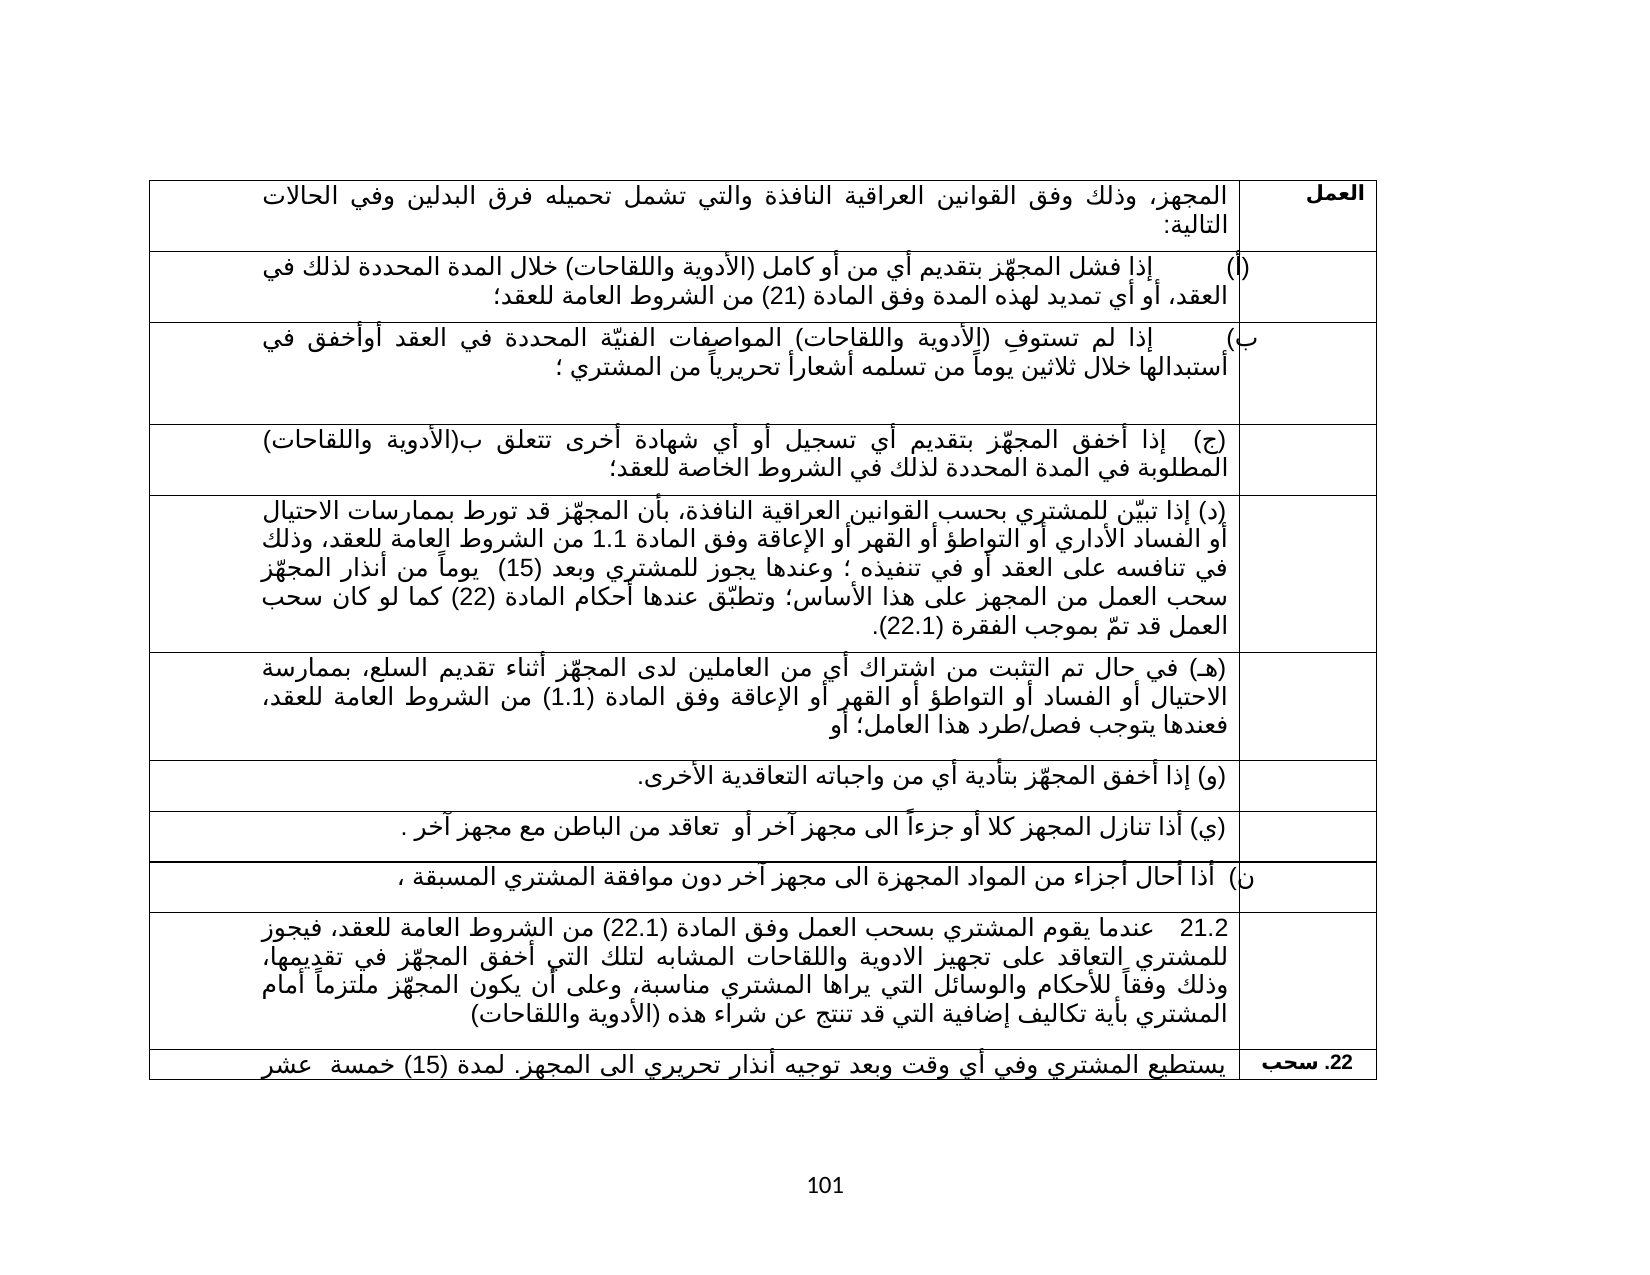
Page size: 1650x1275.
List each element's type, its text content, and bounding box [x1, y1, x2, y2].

table_cell أذا أحال أجزاء من المواد المجهزة الى مجهز آخر دون موافقة المشتري المسبقة ، [150, 863, 1239, 912]
table_cell [1240, 252, 1376, 322]
table_cell [1240, 761, 1376, 811]
table_cell إذا لم تستوفِ (الأدوية واللقاحات) المواصفات الفنيّة المحددة في العقد أوأخفق في أستبدالها خلال ثلاثين يوماً من تسلمه أشعارأ تحريرياً من المشتري ؛ [150, 323, 1239, 424]
table_cell [1240, 653, 1376, 760]
table_cell (هـ) في حال تم التثبت من اشتراك أي من العاملين لدى المجهّز أثناء تقديم السلع، بممارسة الاحتيال أو الفساد أو التواطؤ أو القهر أو الإعاقة وفق المادة (1.1) من الشروط العامة للعقد، فعندها يتوجب فصل/طرد هذا العامل؛ أو [150, 653, 1239, 760]
table_cell 21.2 عندما يقوم المشتري بسحب العمل وفق المادة (22.1) من الشروط العامة للعقد، فيجوز للمشتري التعاقد على تجهيز الادوية واللقاحات المشابه لتلك التي أخفق المجهّز في تقديمها، وذلك وفقاً للأحكام والوسائل التي يراها المشتري مناسبة، وعلى أن يكون المجهّز ملتزماً أمام المشتري بأية تكاليف إضافية التي قد تنتج عن شراء هذه (الأدوية واللقاحات) [150, 913, 1239, 1049]
table_cell (ج) إذا أخفق المجهّز بتقديم أي تسجيل أو أي شهادة أخرى تتعلق ب(الأدوية واللقاحات) المطلوبة في المدة المحددة لذلك في الشروط الخاصة للعقد؛ [150, 425, 1239, 495]
table_cell [1240, 812, 1376, 861]
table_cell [150, 181, 1239, 251]
table_cell (و) إذا أخفق المجهّز بتأدية أي من واجباته التعاقدية الأخرى. [150, 761, 1239, 811]
table_cell [1240, 496, 1376, 652]
table_cell [1240, 425, 1376, 495]
table_cell [1240, 323, 1376, 424]
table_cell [150, 1050, 1239, 1079]
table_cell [1240, 1050, 1376, 1079]
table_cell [1240, 181, 1376, 251]
table_cell [1240, 863, 1376, 912]
table_cell إذا فشل المجهّز بتقديم أي من أو كامل (الأدوية واللقاحات) خلال المدة المحددة لذلك في العقد، أو أي تمديد لهذه المدة وفق المادة (21) من الشروط العامة للعقد؛ [150, 252, 1239, 322]
table_cell (د) إذا تبيّن للمشتري بحسب القوانين العراقية النافذة، بأن المجهّز قد تورط بممارسات الاحتيال أو الفساد الأداري أو التواطؤ أو القهر أو الإعاقة وفق المادة 1.1 من الشروط العامة للعقد، وذلك في تنافسه على العقد أو في تنفيذه ؛ وعندها يجوز للمشتري وبعد (15) يوماً من أنذار المجهّز سحب العمل من المجهز على هذا الأساس؛ وتطبّق عندها أحكام المادة (22) كما لو كان سحب العمل قد تمّ بموجب الفقرة (22.1). [150, 496, 1239, 652]
table_cell [1240, 913, 1376, 1049]
table_cell (ي) أذا تنازل المجهز كلا أو جزءاً الى مجهز آخر أو تعاقد من الباطن مع مجهز آخر . [150, 812, 1239, 861]
